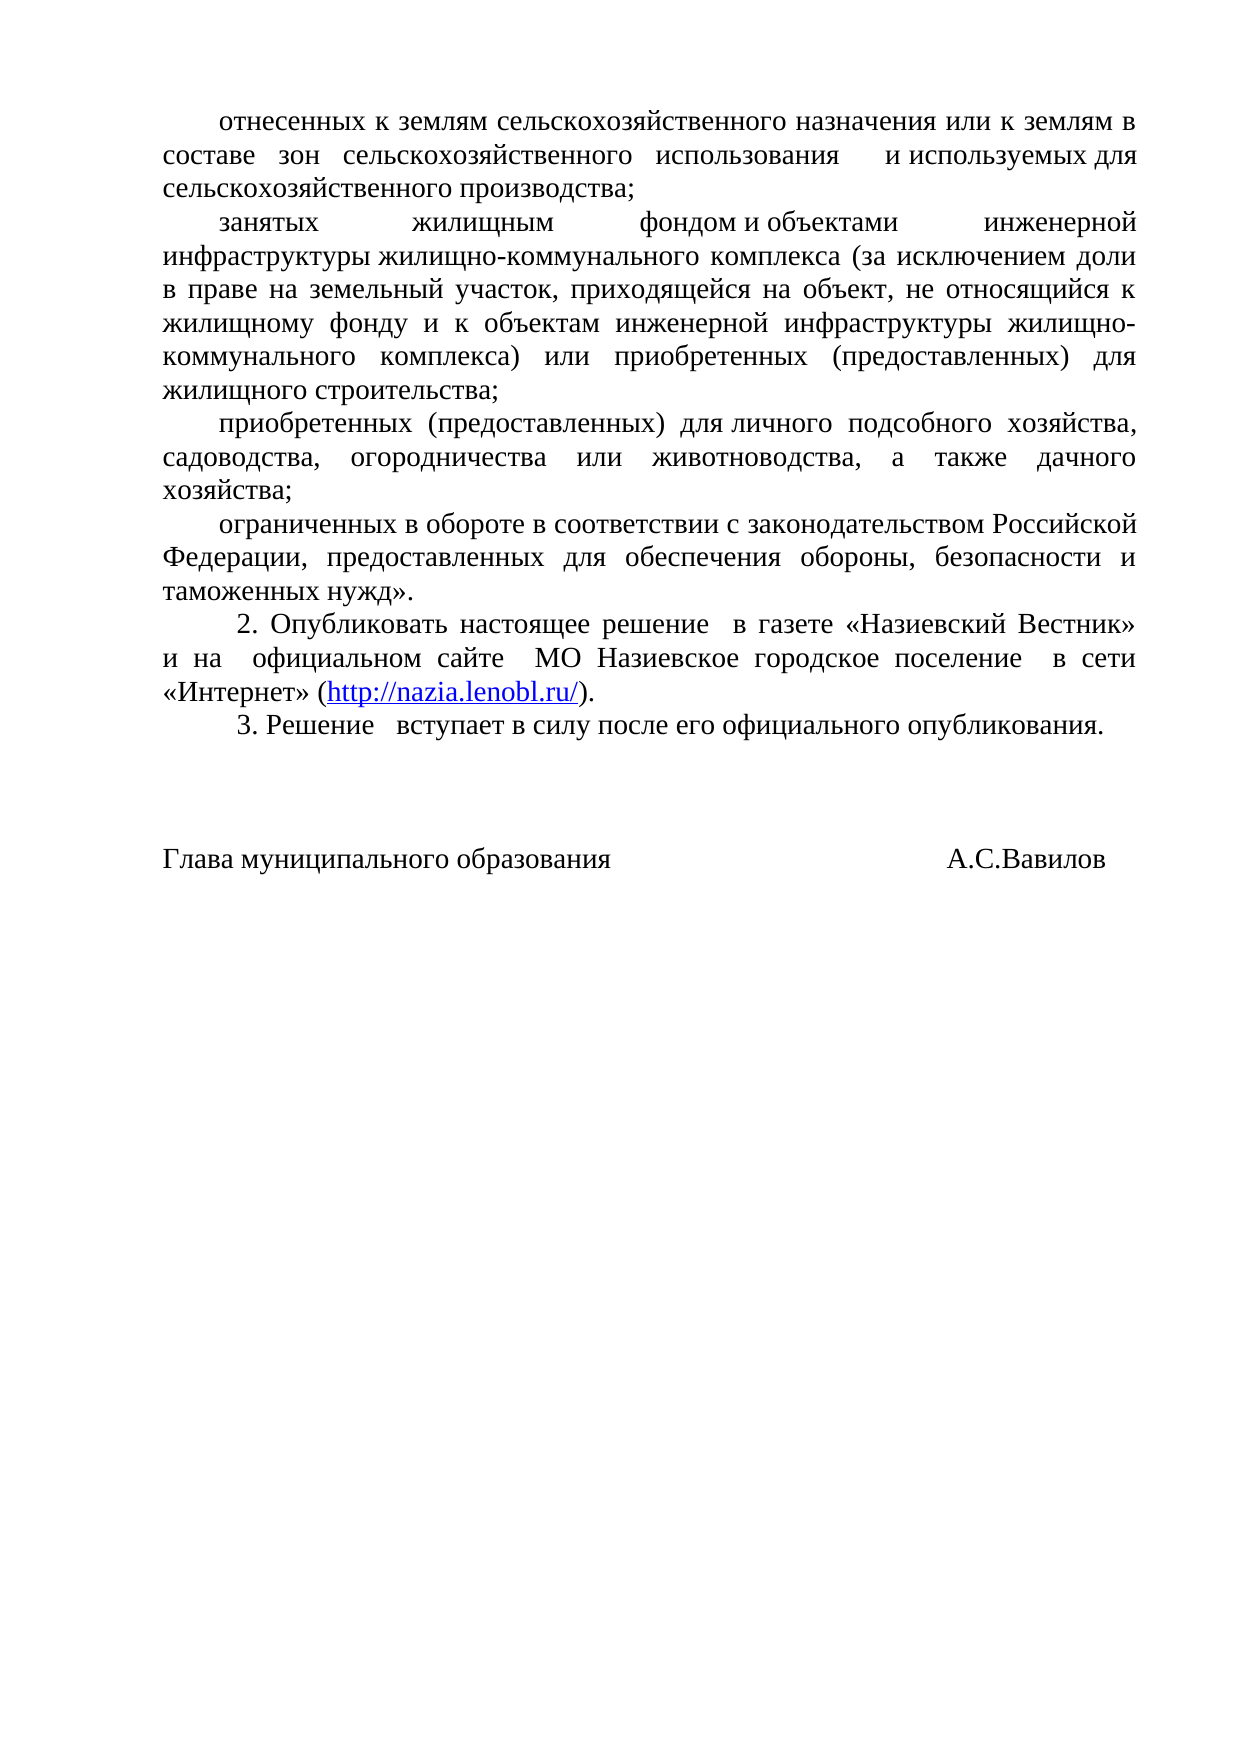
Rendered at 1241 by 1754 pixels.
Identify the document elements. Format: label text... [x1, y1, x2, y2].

title 2. Опубликовать настоящее решение в газете «Назиевский Вестник» и на официальном сайте МО Назиевское городское поселение в сети «Интернет» (http://nazia.lenobl.ru/). [162, 607, 1137, 707]
text занятых жилищным фондом и объектами инженерной инфраструктуры жилищно-коммунального комплекса (за исключением доли в праве на земельный участок, приходящейся на объект, не относящийся к жилищному фонду и к объектам инженерной инфраструктуры жилищно-коммунального комплекса) или приобретенных (предоставленных) для жилищного строительства; [162, 204, 1137, 405]
text приобретенных (предоставленных) для личного подсобного хозяйства, садоводства, огородничества или животноводства, а также дачного хозяйства; [162, 405, 1137, 506]
text отнесенных к землям сельскохозяйственного назначения или к землям в составе зон сельскохозяйственного использования и используемых для сельскохозяйственного производства; [162, 103, 1137, 204]
text Глава муниципального образования А.С.Вавилов [162, 841, 1137, 875]
text ограниченных в обороте в соответствии с законодательством Российской Федерации, предоставленных для обеспечения обороны, безопасности и таможенных нужд». [162, 506, 1137, 607]
title 3. Решение вступает в силу после его официального опубликования. [162, 707, 1137, 741]
